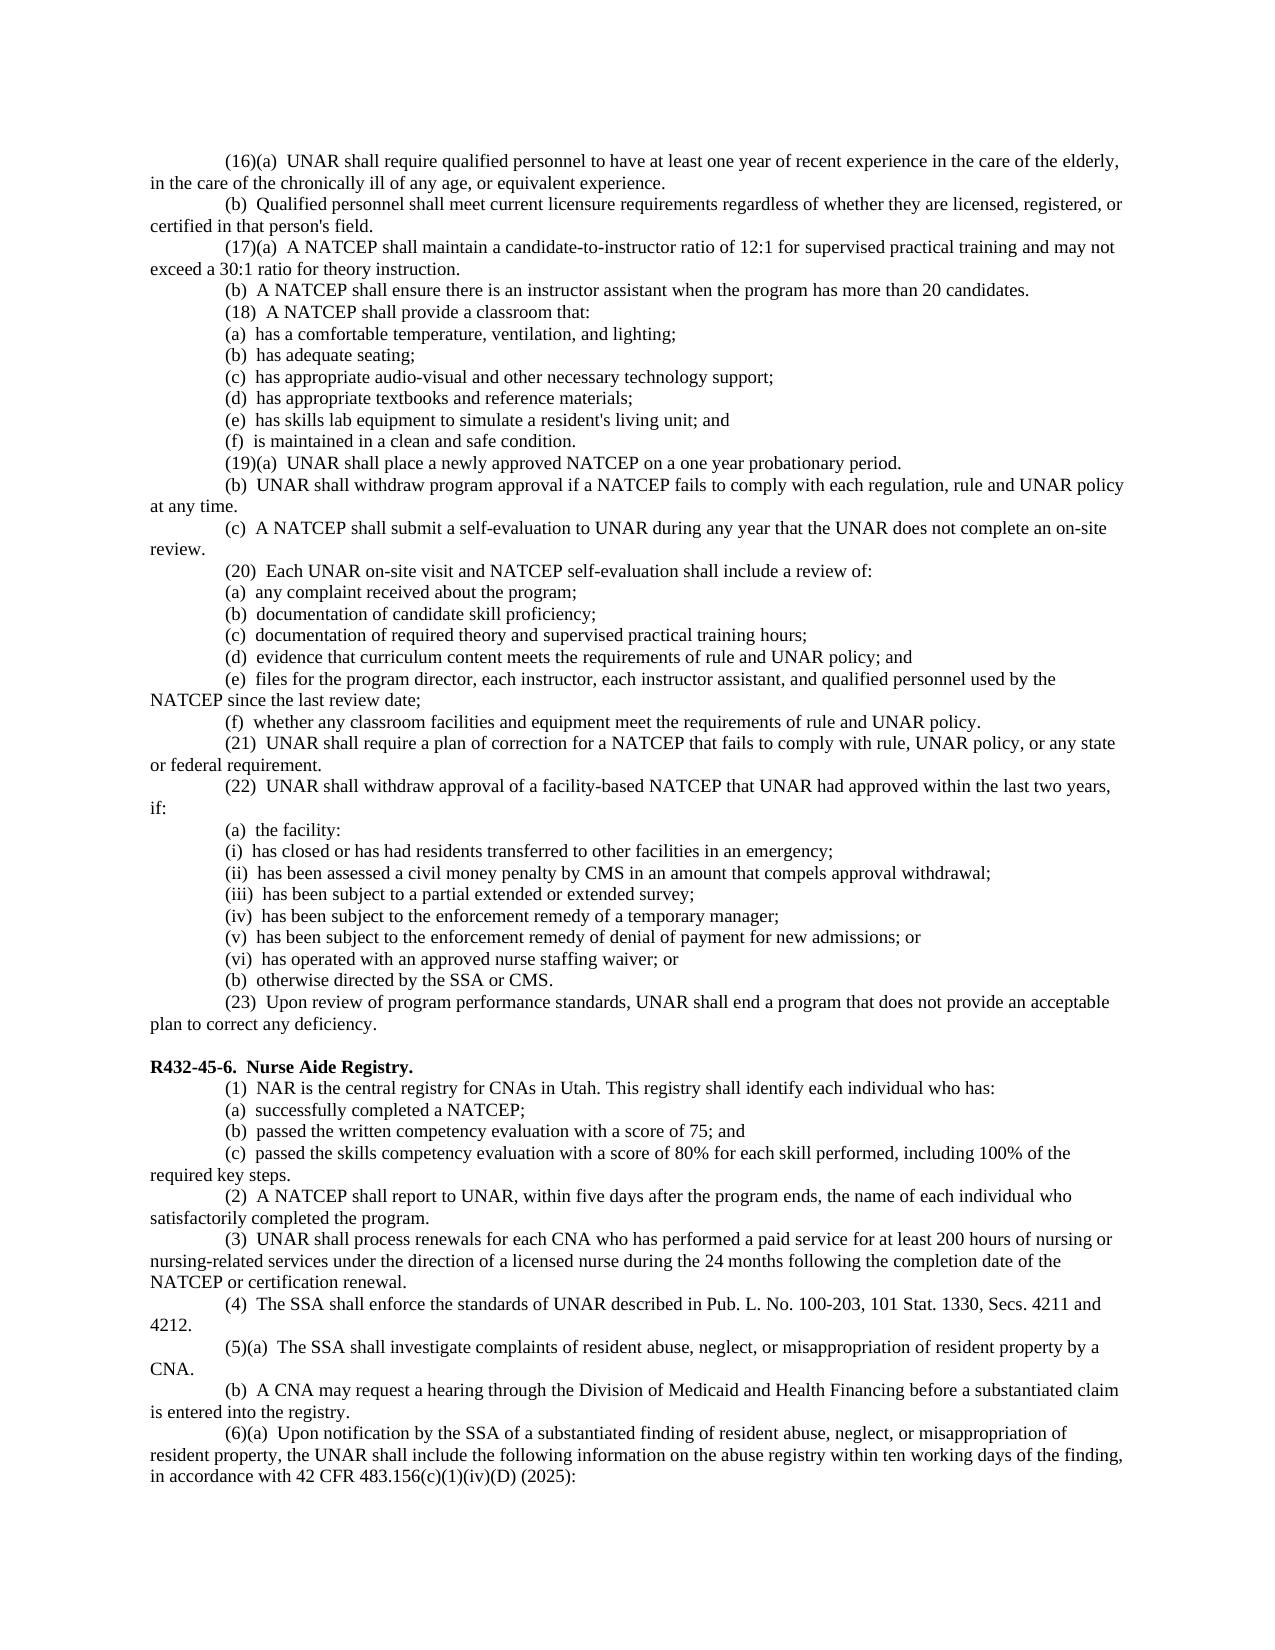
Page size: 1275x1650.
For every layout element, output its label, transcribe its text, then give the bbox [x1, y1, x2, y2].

text (16)(a) UNAR shall require qualified personnel to have at least one year of recent experience in the care of the elderly, in the care of the chronically ill of any age, or equivalent experience. [150, 150, 1125, 193]
text (i) has closed or has had residents transferred to other facilities in an emergency; [150, 840, 1125, 862]
text (2) A NATCEP shall report to UNAR, within five days after the program ends, the name of each individual who satisfactorily completed the program. [150, 1185, 1125, 1228]
text (5)(a) The SSA shall investigate complaints of resident abuse, neglect, or misappropriation of resident property by a CNA. [150, 1336, 1125, 1379]
text (f) is maintained in a clean and safe condition. [150, 430, 1125, 452]
text (iii) has been subject to a partial extended or extended survey; [150, 883, 1125, 905]
text (e) files for the program director, each instructor, each instructor assistant, and qualified personnel used by the NATCEP since the last review date; [150, 667, 1125, 711]
text (1) NAR is the central registry for CNAs in Utah. This registry shall identify each individual who has: [150, 1077, 1125, 1099]
text (c) A NATCEP shall submit a self-evaluation to UNAR during any year that the UNAR does not complete an on-site review. [150, 517, 1125, 560]
text (4) The SSA shall enforce the standards of UNAR described in Pub. L. No. 100-203, 101 Stat. 1330, Secs. 4211 and 4212. [150, 1293, 1125, 1336]
text (f) whether any classroom facilities and equipment meet the requirements of rule and UNAR policy. [150, 711, 1125, 732]
text (d) evidence that curriculum content meets the requirements of rule and UNAR policy; and [150, 646, 1125, 667]
text (a) the facility: [150, 818, 1125, 840]
text (ii) has been assessed a civil money penalty by CMS in an amount that compels approval withdrawal; [150, 862, 1125, 883]
text (v) has been subject to the enforcement remedy of denial of payment for new admissions; or [150, 926, 1125, 948]
text (18) A NATCEP shall provide a classroom that: [150, 301, 1125, 322]
text (b) A CNA may request a hearing through the Division of Medicaid and Health Financing before a substantiated claim is entered into the registry. [150, 1379, 1125, 1422]
text (3) UNAR shall process renewals for each CNA who has performed a paid service for at least 200 hours of nursing or nursing-related services under the direction of a licensed nurse during the 24 months following the completion date of the NATCEP or certification renewal. [150, 1228, 1125, 1293]
text (17)(a) A NATCEP shall maintain a candidate-to-instructor ratio of 12:1 for supervised practical training and may not exceed a 30:1 ratio for theory instruction. [150, 236, 1125, 279]
text (iv) has been subject to the enforcement remedy of a temporary manager; [150, 905, 1125, 926]
text (20) Each UNAR on-site visit and NATCEP self-evaluation shall include a review of: [150, 560, 1125, 581]
text (22) UNAR shall withdraw approval of a facility-based NATCEP that UNAR had approved within the last two years, if: [150, 775, 1125, 818]
text (b) A NATCEP shall ensure there is an instructor assistant when the program has more than 20 candidates. [150, 279, 1125, 301]
text (c) passed the skills competency evaluation with a score of 80% for each skill performed, including 100% of the required key steps. [150, 1142, 1125, 1185]
text (b) UNAR shall withdraw program approval if a NATCEP fails to comply with each regulation, rule and UNAR policy at any time. [150, 473, 1125, 517]
text (c) documentation of required theory and supervised practical training hours; [150, 624, 1125, 646]
text (c) has appropriate audio-visual and other necessary technology support; [150, 366, 1125, 387]
text (b) passed the written competency evaluation with a score of 75; and [150, 1120, 1125, 1142]
text (b) documentation of candidate skill proficiency; [150, 603, 1125, 624]
text (e) has skills lab equipment to simulate a resident's living unit; and [150, 409, 1125, 430]
text (a) has a comfortable temperature, ventilation, and lighting; [150, 322, 1125, 344]
text (b) Qualified personnel shall meet current licensure requirements regardless of whether they are licensed, registered, or certified in that person's field. [150, 193, 1125, 236]
text (19)(a) UNAR shall place a newly approved NATCEP on a one year probationary period. [150, 452, 1125, 473]
text (6)(a) Upon notification by the SSA of a substantiated finding of resident abuse, neglect, or misappropriation of resident property, the UNAR shall include the following information on the abuse registry within ten working days of the finding, in accordance with 42 CFR 483.156(c)(1)(iv)(D) (2025): [150, 1422, 1125, 1487]
text (b) otherwise directed by the SSA or CMS. [150, 969, 1125, 991]
text (vi) has operated with an approved nurse staffing waiver; or [150, 948, 1125, 969]
text R432-45-6. Nurse Aide Registry. [150, 1056, 1125, 1077]
text (23) Upon review of program performance standards, UNAR shall end a program that does not provide an acceptable plan to correct any deficiency. [150, 991, 1125, 1034]
text (a) any complaint received about the program; [150, 581, 1125, 603]
text (21) UNAR shall require a plan of correction for a NATCEP that fails to comply with rule, UNAR policy, or any state or federal requirement. [150, 732, 1125, 775]
text (d) has appropriate textbooks and reference materials; [150, 387, 1125, 409]
text (b) has adequate seating; [150, 344, 1125, 366]
text (a) successfully completed a NATCEP; [150, 1099, 1125, 1120]
